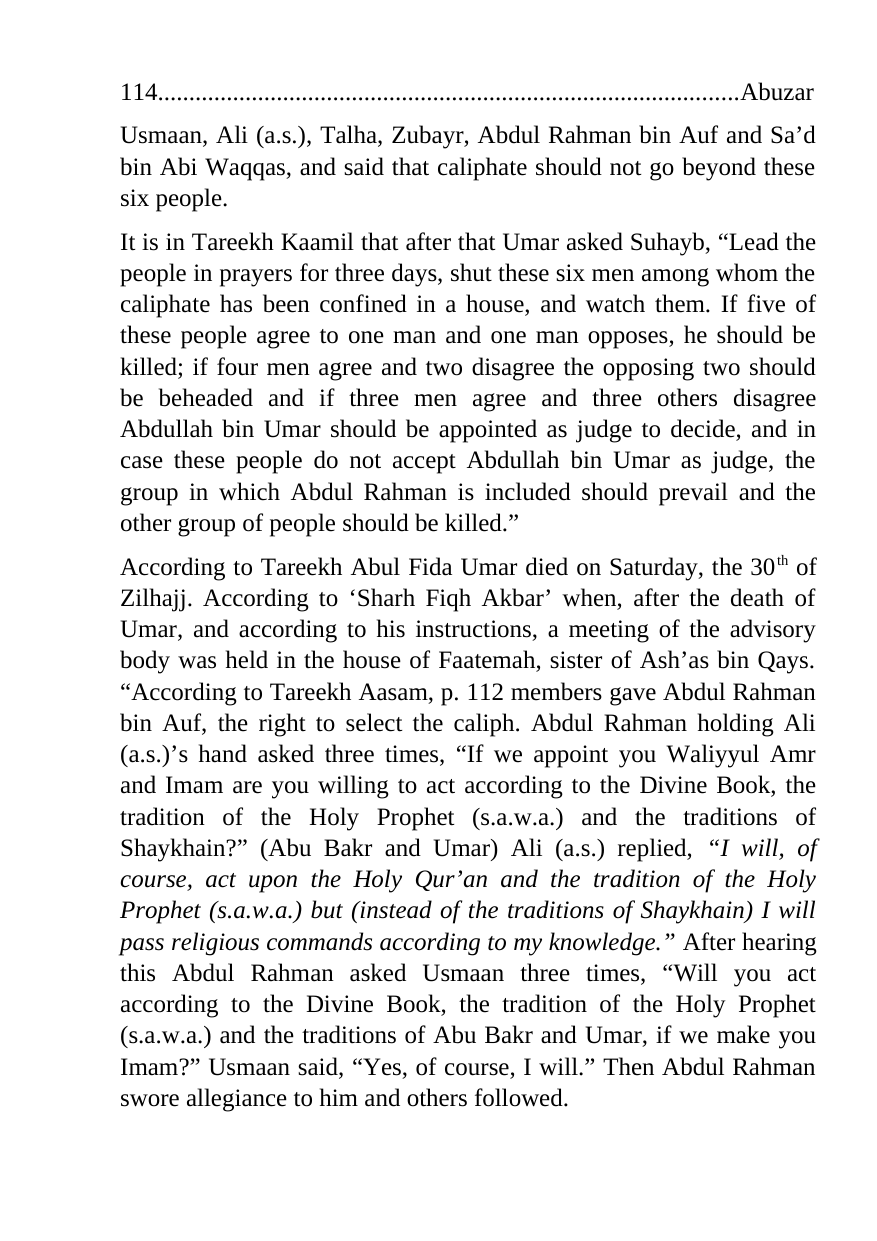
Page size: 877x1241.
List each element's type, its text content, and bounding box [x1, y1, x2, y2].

text According to Tareekh Abul Fida Umar died on Saturday, the 30th of Zilhajj. According to ‘Sharh Fiqh Akbar’ when, after the death of Umar, and according to his instructions, a meeting of the advisory body was held in the house of Faatemah, sister of Ash’as bin Qays. “According to Tareekh Aasam, p. 112 members gave Abdul Rahman bin Auf, the right to select the caliph. Abdul Rahman holding Ali (a.s.)’s hand asked three times, “If we appoint you Waliyyul Amr and Imam are you willing to act according to the Divine Book, the tradition of the Holy Prophet (s.a.w.a.) and the traditions of Shaykhain?” (Abu Bakr and Umar) Ali (a.s.) replied, “I will, of course, act upon the Holy Qur’an and the tradition of the Holy Prophet (s.a.w.a.) but (instead of the traditions of Shaykhain) I will pass religious commands according to my knowledge.” After hearing this Abdul Rahman asked Usmaan three times, “Will you act according to the Divine Book, the tradition of the Holy Prophet (s.a.w.a.) and the traditions of Abu Bakr and Umar, if we make you Imam?” Usmaan said, “Yes, of course, I will.” Then Abdul Rahman swore allegiance to him and others followed. [120, 550, 817, 1112]
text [120, 119, 817, 212]
text It is in Tareekh Kaamil that after that Umar asked Suhayb, “Lead the people in prayers for three days, shut these six men among whom the caliphate has been confined in a house, and watch them. If five of these people agree to one man and one man opposes, he should be killed; if four men agree and two disagree the opposing two should be beheaded and if three men agree and three others disagree Abdullah bin Umar should be appointed as judge to decide, and in case these people do not accept Abdullah bin Umar as judge, the group in which Abdul Rahman is included should prevail and the other group of people should be killed.” [120, 225, 817, 537]
